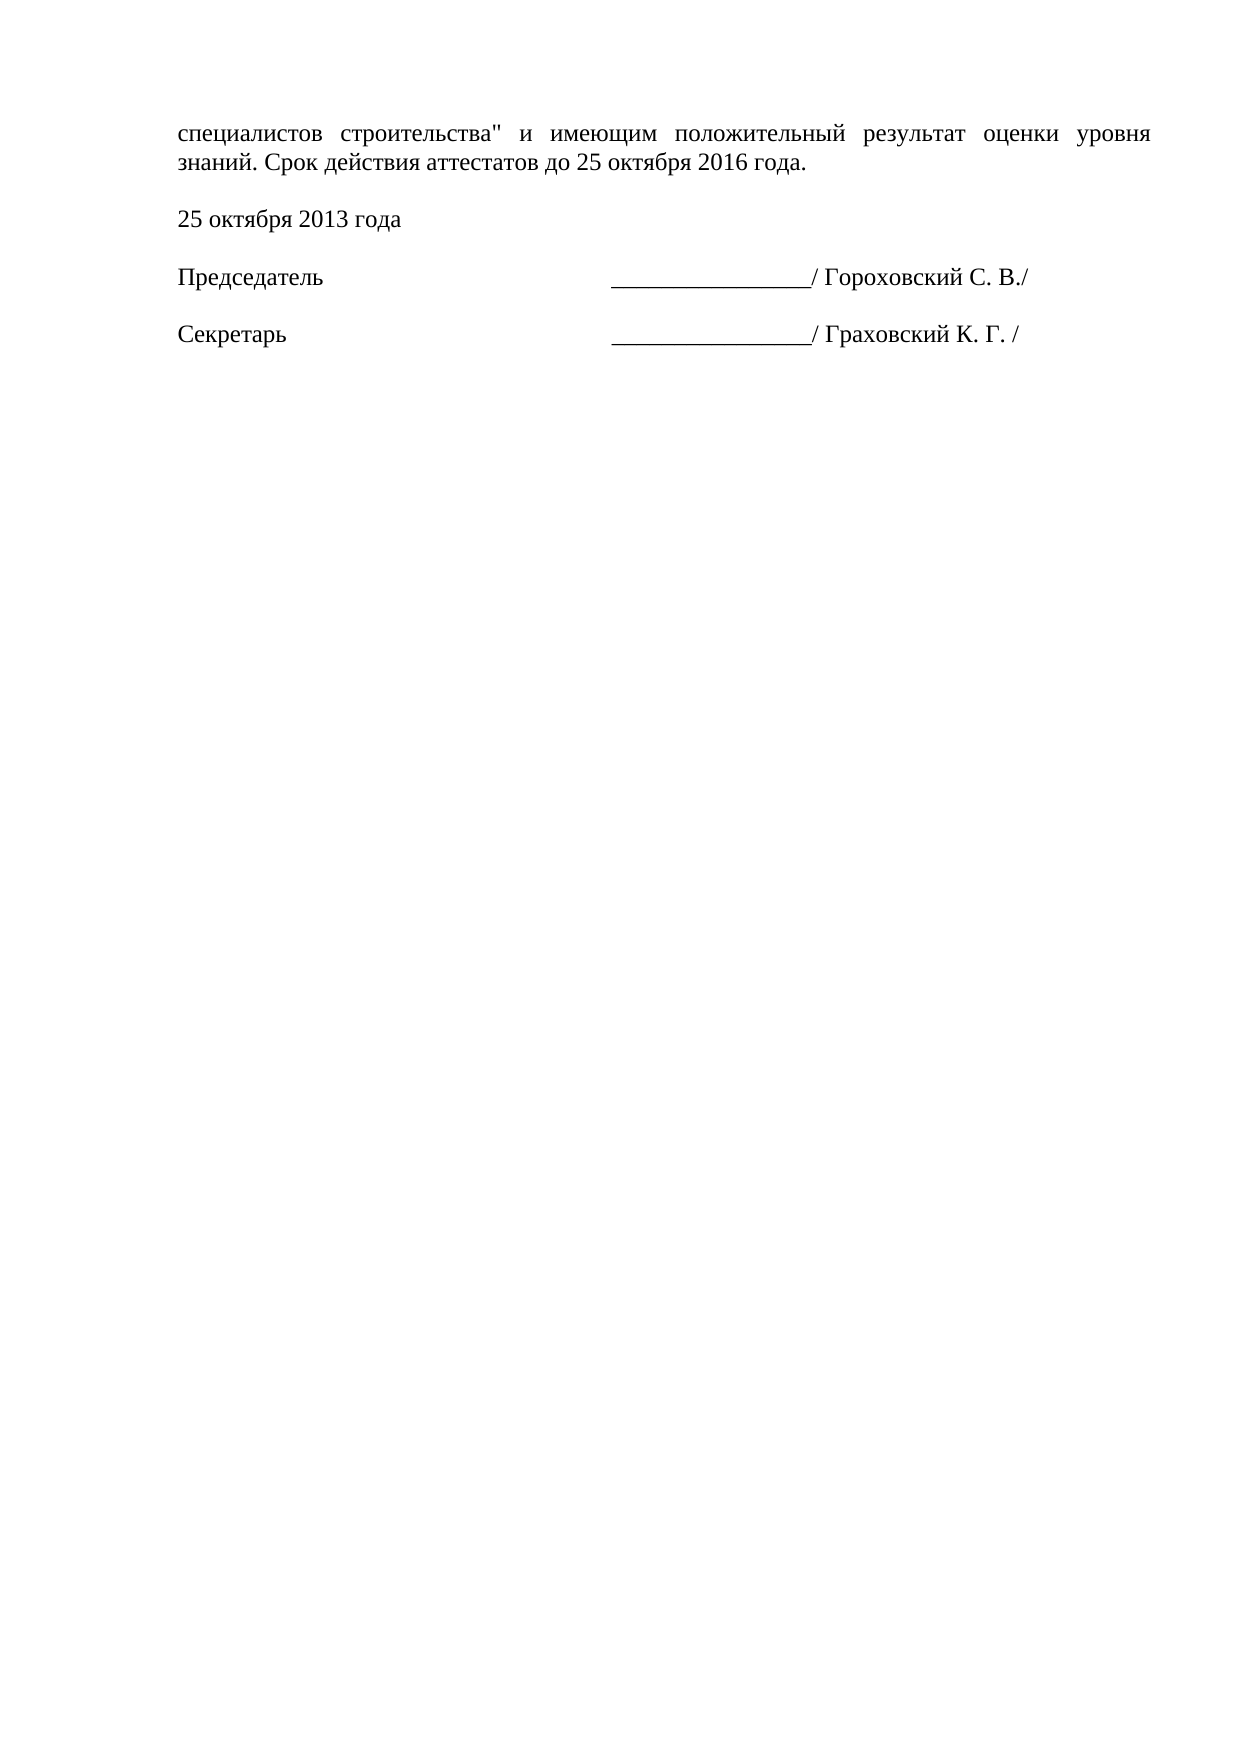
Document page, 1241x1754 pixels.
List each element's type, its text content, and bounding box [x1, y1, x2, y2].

text Секретарь ________________/ Граховский К. Г. / [177, 319, 1152, 348]
text Председатель ________________/ Гороховский С. В. / [177, 262, 1152, 291]
text 25 октября 2013 года [177, 204, 1152, 233]
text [177, 118, 1152, 176]
